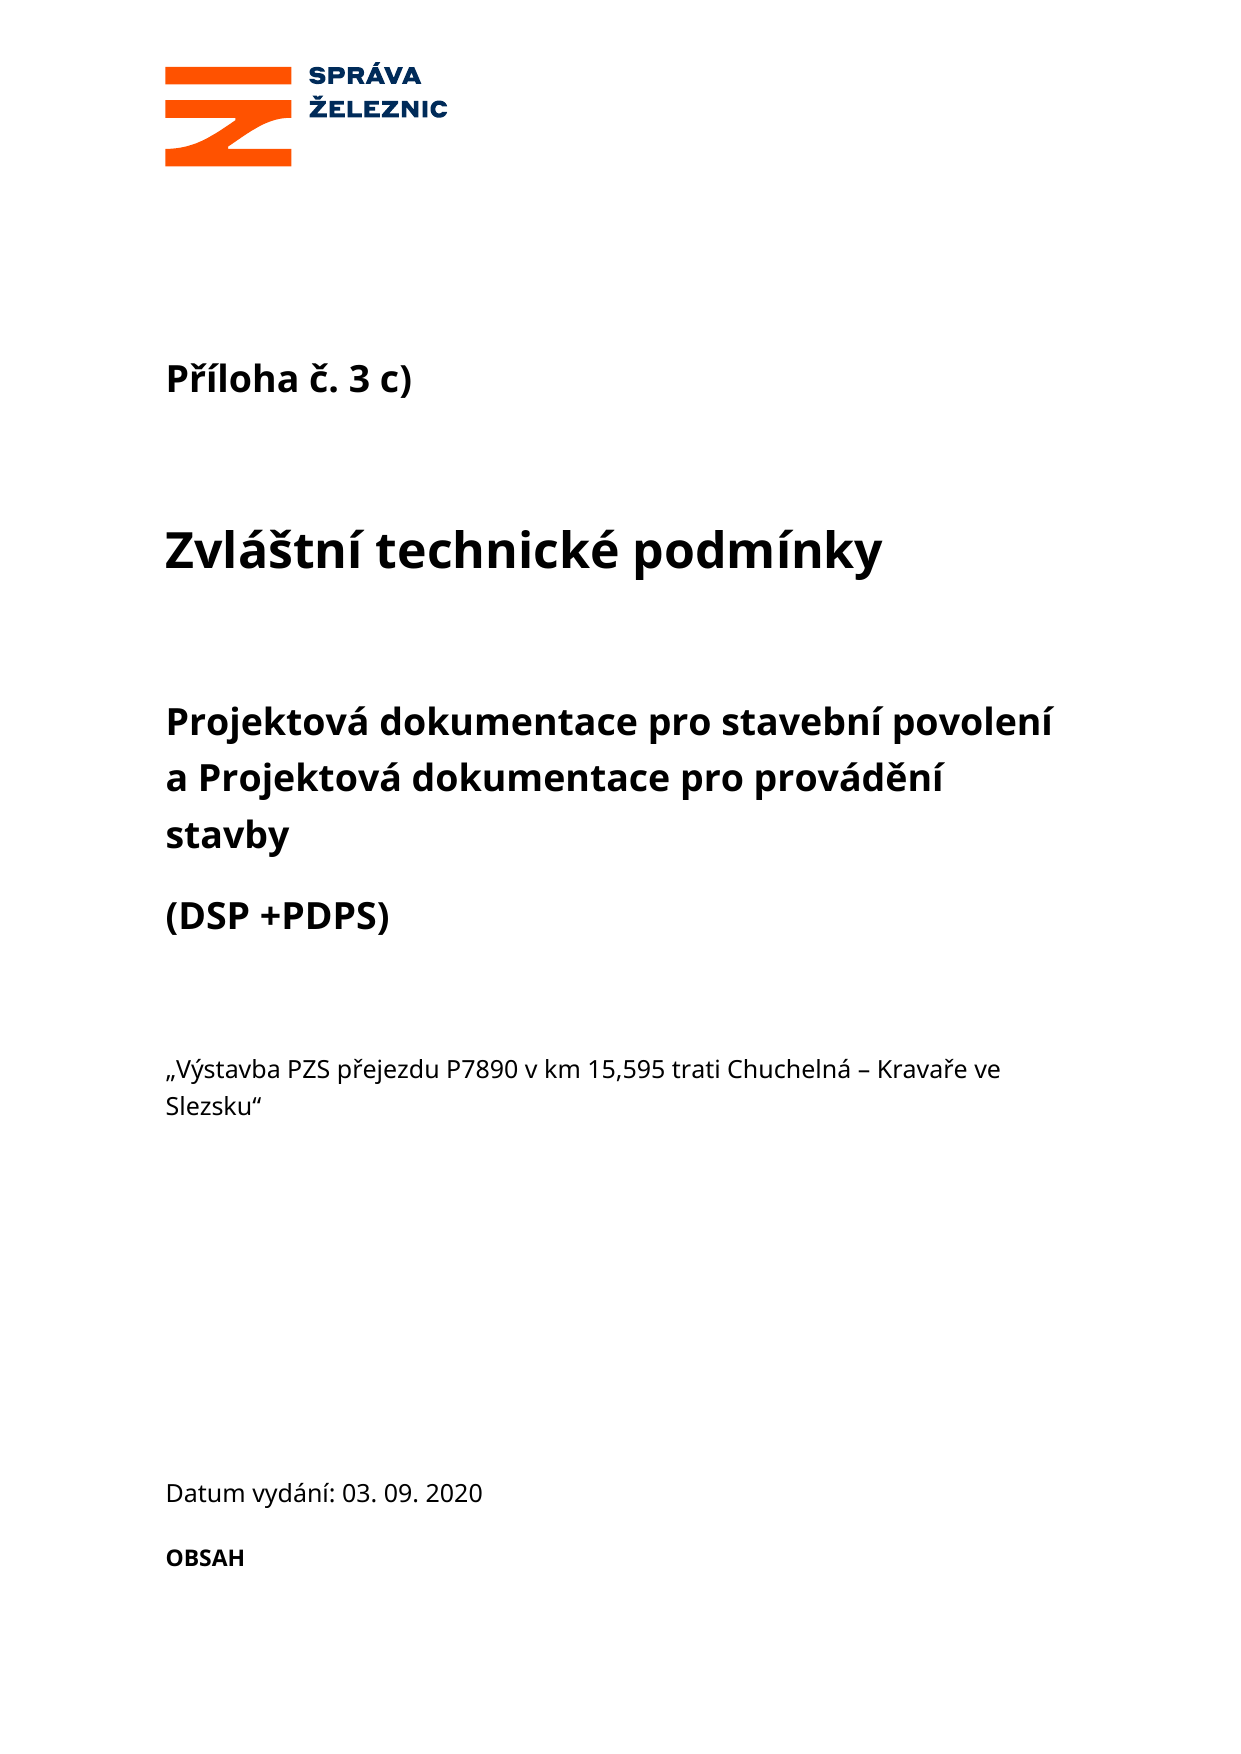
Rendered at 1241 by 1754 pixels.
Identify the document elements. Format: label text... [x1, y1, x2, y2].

text Zvláštní technické podmínky [165, 514, 1075, 583]
text Datum vydání: 03. 09. 2020 [165, 1476, 1075, 1510]
text (DSP +PDPS) [165, 889, 1075, 940]
text Obsah [165, 1542, 1075, 1573]
text Příloha č. 3 c) [165, 352, 1075, 403]
text Projektová dokumentace pro stavební povolení a Projektová dokumentace pro provádění stavby [165, 696, 1075, 859]
